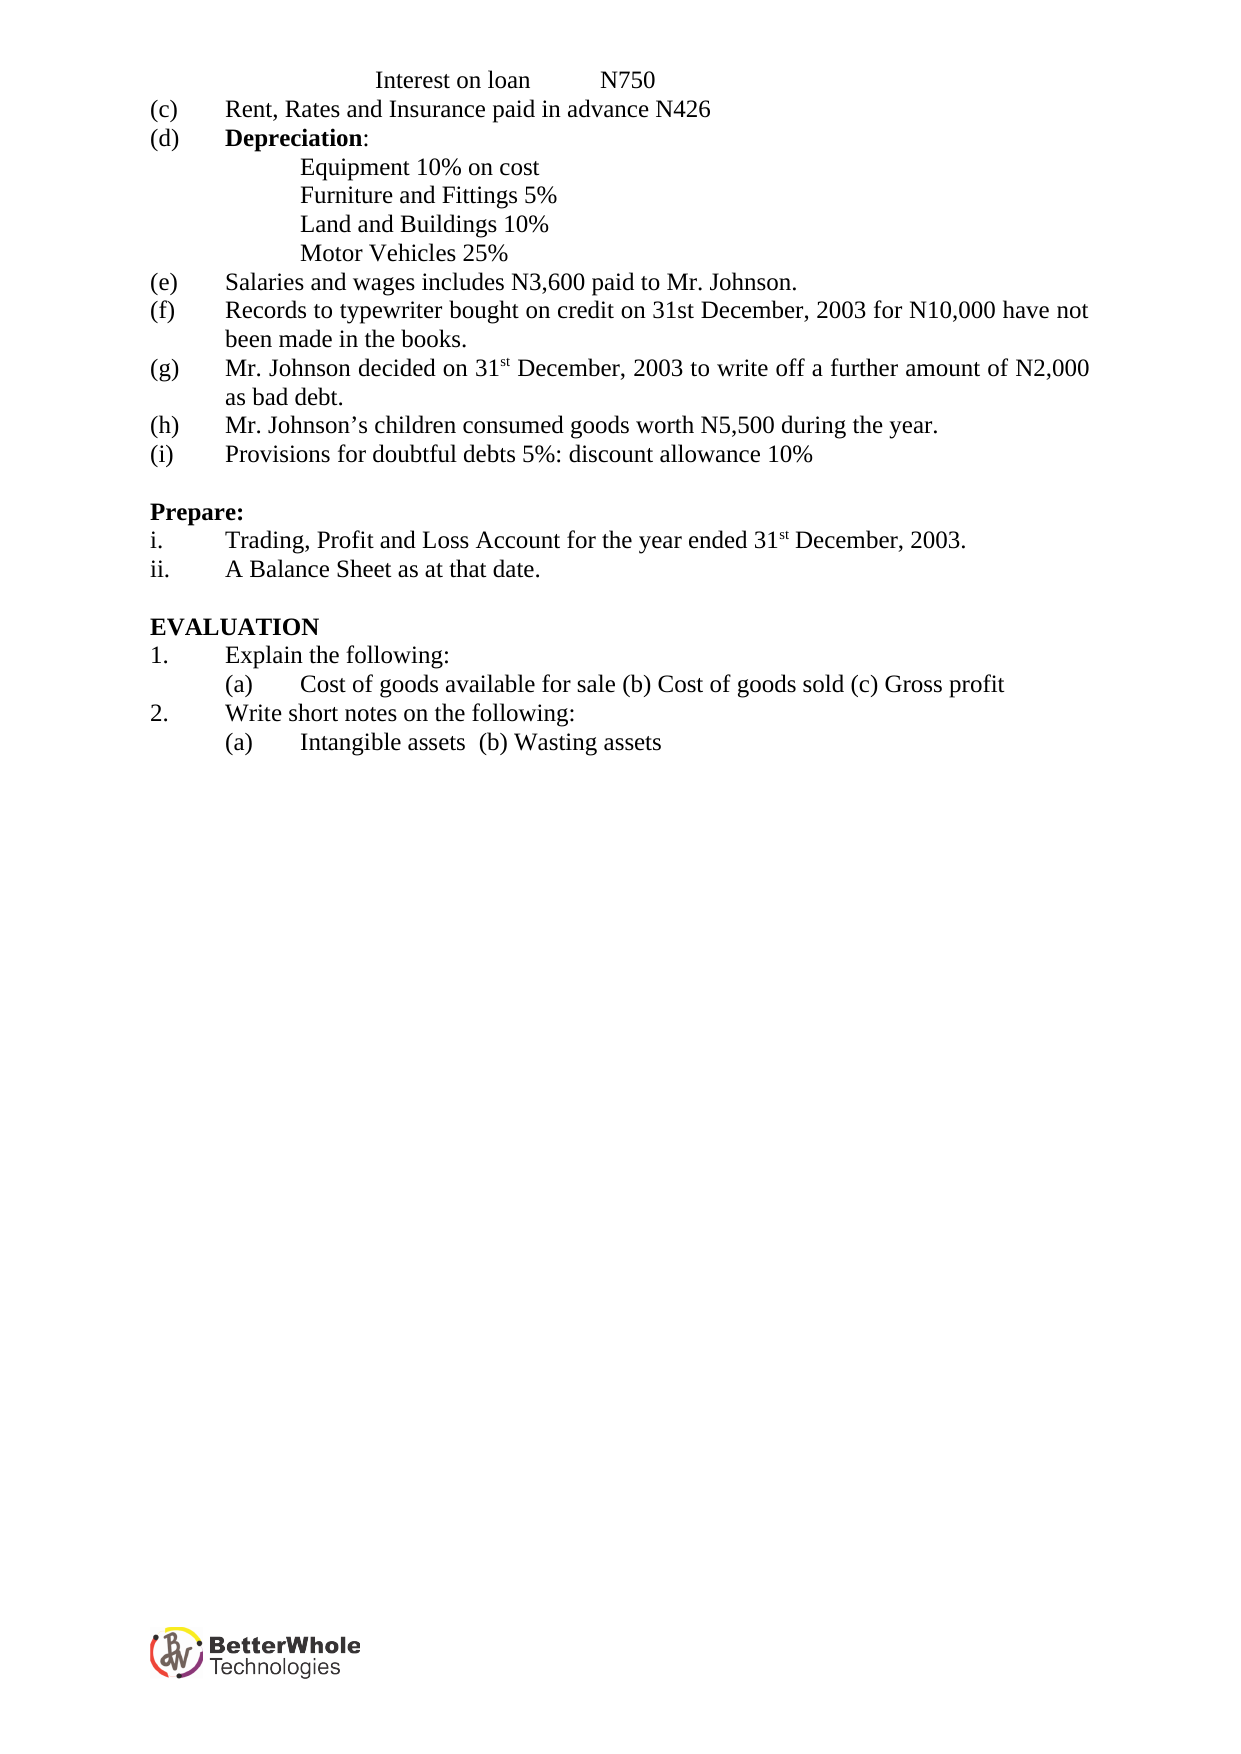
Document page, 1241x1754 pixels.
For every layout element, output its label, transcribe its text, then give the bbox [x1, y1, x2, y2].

text Furniture and Fittings 5% [150, 181, 1090, 209]
text (i) Provisions for doubtful debts 5%: discount allowance 10% [150, 439, 1090, 468]
text (g) Mr. Johnson decided on to write off a further amount of N2,000 as bad debt. [150, 353, 1090, 411]
text Equipment 10% on cost [150, 152, 1090, 181]
text Land and Buildings 10% [150, 209, 1090, 238]
text (d) Depreciation: [150, 123, 1090, 152]
text (h) Mr. Johnson’s children consumed goods worth N5,500 during the year. [150, 411, 1090, 439]
text Motor Vehicles 25% [150, 238, 1090, 267]
text (a) Cost of goods available for sale (b) Cost of goods sold (c) Gross profit [150, 669, 1090, 698]
picture [150, 1627, 360, 1679]
text 1. Explain the following: [150, 641, 1090, 669]
text (e) Salaries and wages includes N3,600 paid to Mr. Johnson. [150, 267, 1090, 296]
text Prepare: [150, 497, 1090, 526]
text EVALUATION [150, 612, 1090, 641]
text ii. A Balance Sheet as at that date. [150, 554, 1090, 583]
text Interest on loan N750 [150, 66, 1090, 94]
text 2. Write short notes on the following: [150, 698, 1090, 727]
text i. Trading, Profit and Loss Account for the year ended . [150, 526, 1090, 554]
text (c) Rent, Rates and Insurance paid in advance N426 [150, 94, 1090, 123]
text (f) Records to typewriter bought on credit on for N10,000 have not been made in the books. [150, 296, 1090, 353]
text (a) Intangible assets (b) Wasting assets [150, 727, 1090, 756]
